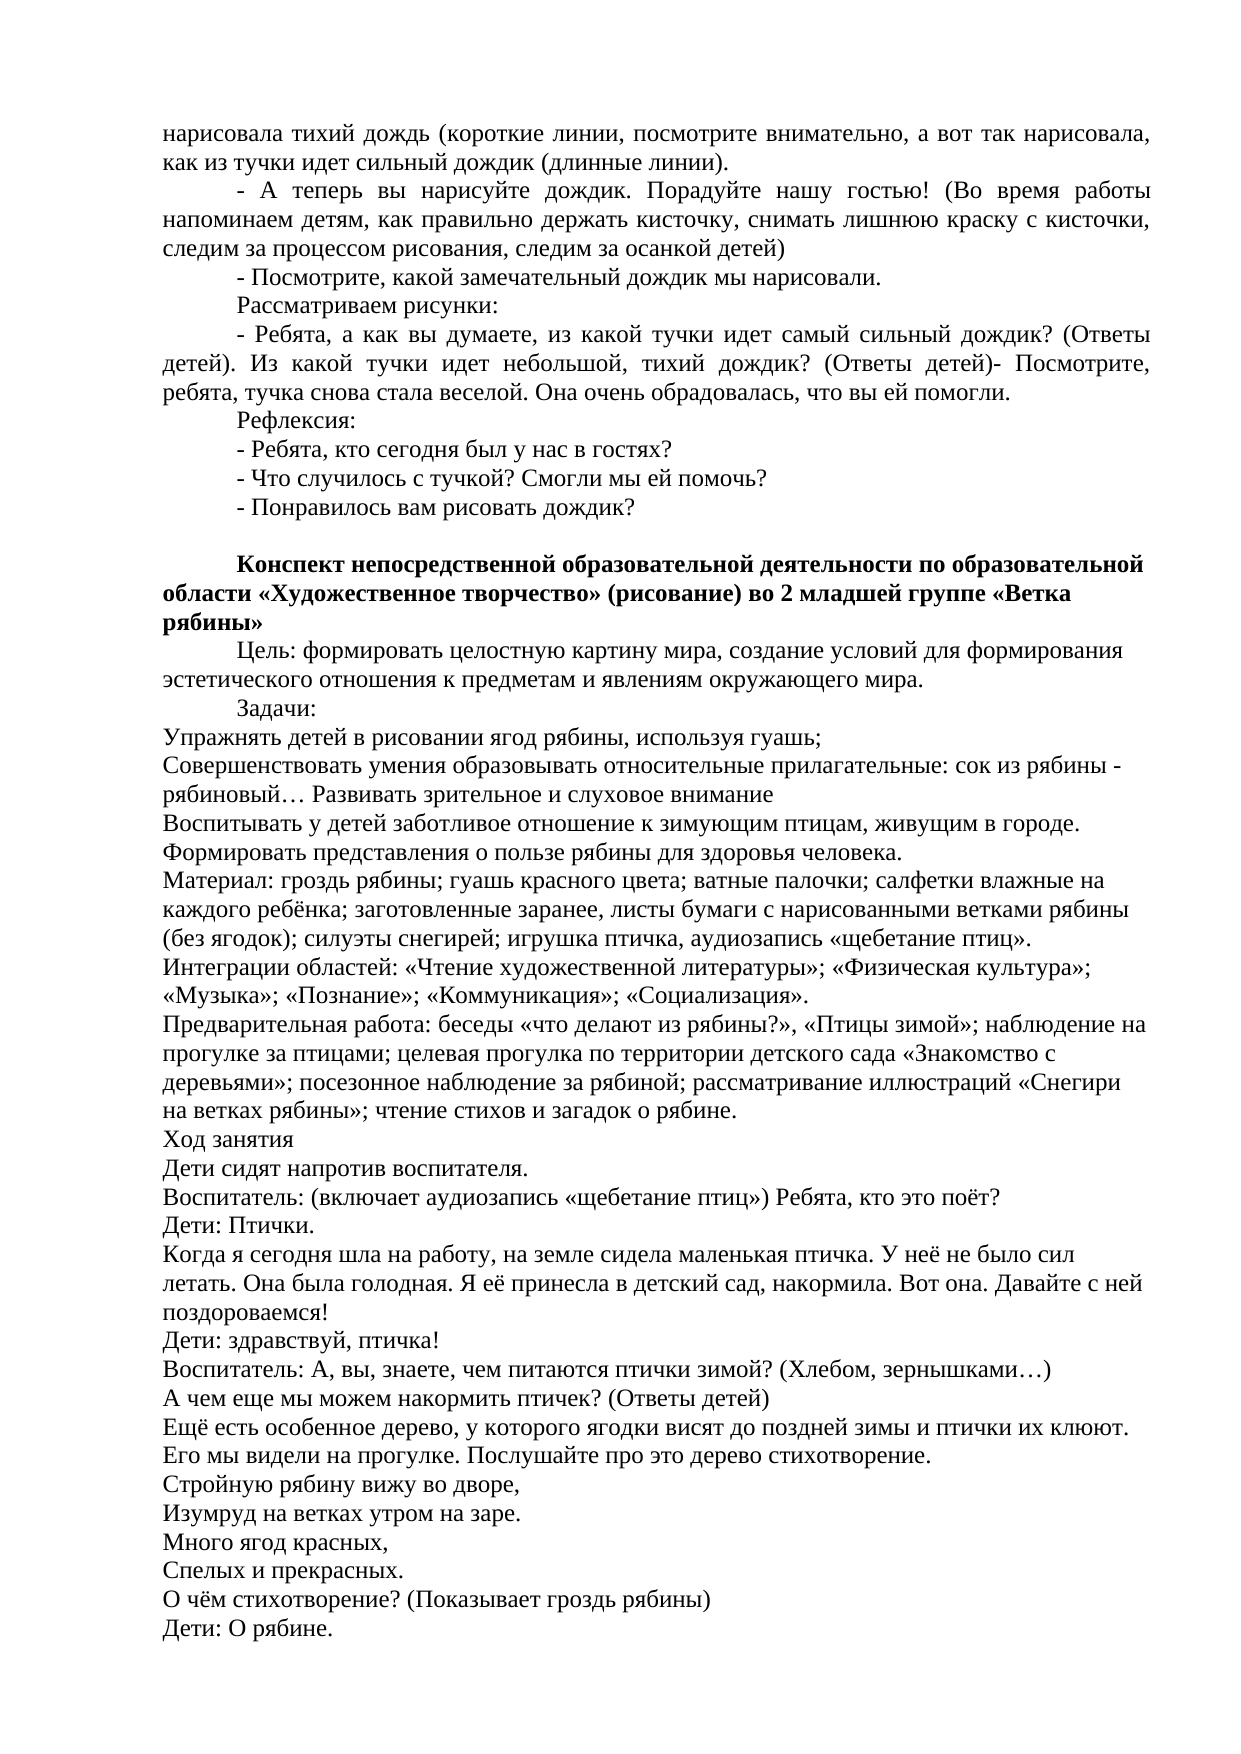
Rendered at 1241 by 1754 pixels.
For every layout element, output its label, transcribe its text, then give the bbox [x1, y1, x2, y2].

text Рефлексия: [162, 406, 1152, 434]
text - Понравилось вам рисовать дождик? [162, 492, 1152, 521]
text - Ребята, а как вы думаете, из какой тучки идет самый сильный дождик? (Ответы детей). Из какой тучки идет небольшой, тихий дождик? (Ответы детей)- Посмотрите, ребята, тучка снова стала веселой. Она очень обрадовалась, что вы ей помогли. [162, 319, 1152, 406]
text Конспект непосредственной образовательной деятельности по образовательной области «Художественное творчество» (рисование) во 2 младшей группе «Ветка рябины» [162, 549, 1152, 636]
text Рассматриваем рисунки: [162, 291, 1152, 319]
text - Посмотрите, какой замечательный дождик мы нарисовали. [162, 262, 1152, 291]
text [162, 118, 1152, 176]
text Цель: формировать целостную картину мира, создание условий для формирования эстетического отношения к предметам и явлениям окружающего мира. [162, 636, 1152, 693]
text - Ребята, кто сегодня был у нас в гостях? [162, 434, 1152, 463]
text - А теперь вы нарисуйте дождик. Порадуйте нашу гостью! (Во время работы напоминаем детям, как правильно держать кисточку, снимать лишнюю краску с кисточки, следим за процессом рисования, следим за осанкой детей) [162, 176, 1152, 262]
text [162, 693, 1152, 1642]
text - Что случилось с тучкой? Смогли мы ей помочь? [162, 463, 1152, 492]
